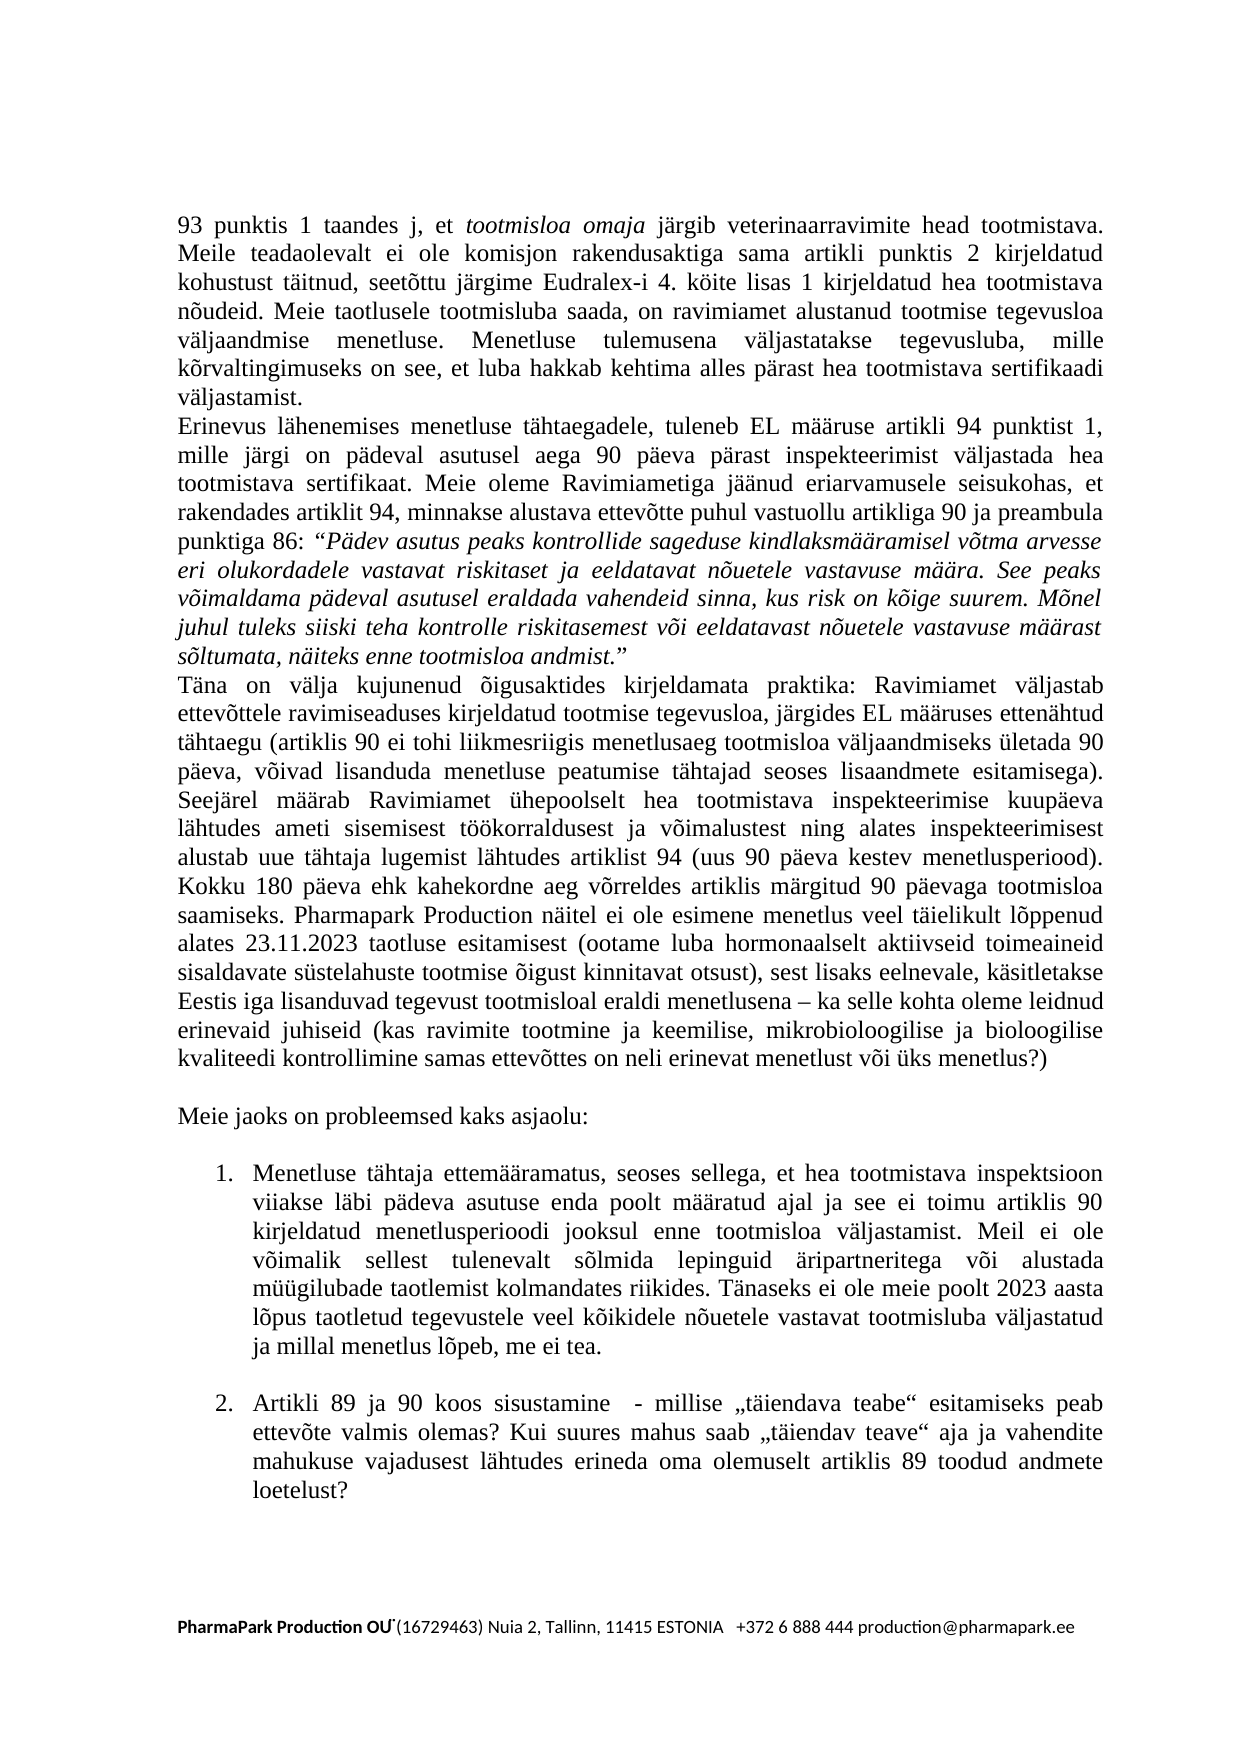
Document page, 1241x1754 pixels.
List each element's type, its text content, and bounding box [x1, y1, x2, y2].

text Erinevus lähenemises menetluse tähtaegadele, tuleneb EL määruse artikli 94 punktist 1, mille järgi on pädeval asutusel aega 90 päeva pärast inspekteerimist väljastada hea tootmistava sertifikaat. Meie oleme Ravimiametiga jäänud eriarvamusele seisukohas, et rakendades artiklit 94, minnakse alustava ettevõtte puhul vastuollu artikliga 90 ja preambula punktiga 86: “Pädev asutus peaks kontrollide sageduse kindlaksmääramisel võtma arvesse eri olukordadele vastavat riskitaset ja eeldatavat nõuetele vastavuse määra. See peaks võimaldama pädeval asutusel eraldada vahendeid sinna, kus risk on kõige suurem. Mõnel juhul tuleks siiski teha kontrolle riskitasemest või eeldatavast nõuetele vastavuse määrast sõltumata, näiteks enne tootmisloa andmist.” [177, 411, 1104, 670]
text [177, 210, 1104, 411]
text Meie jaoks on probleemsed kaks asjaolu: [177, 1101, 1104, 1130]
list Menetluse tähtaja ettemääramatus, seoses sellega, et hea tootmistava inspektsioon viiakse läbi pädeva asutuse enda poolt määratud ajal ja see ei toimu artiklis 90 kirjeldatud menetlusperioodi jooksul enne tootmisloa väljastamist. Meil ei ole võimalik sellest tulenevalt sõlmida lepinguid äripartneritega või alustada müügilubade taotlemist kolmandates riikides. Tänaseks ei ole meie poolt 2023 aasta lõpus taotletud tegevustele veel kõikidele nõuetele vastavat tootmisluba väljastatud ja millal menetlus lõpeb, me ei tea. [215, 1158, 1104, 1360]
text Täna on välja kujunenud õigusaktides kirjeldamata praktika: Ravimiamet väljastab ettevõttele ravimiseaduses kirjeldatud tootmise tegevusloa, järgides EL määruses ettenähtud tähtaegu (artiklis 90 ei tohi liikmesriigis menetlusaeg tootmisloa väljaandmiseks ületada 90 päeva, võivad lisanduda menetluse peatumise tähtajad seoses lisaandmete esitamisega). Seejärel määrab Ravimiamet ühepoolselt hea tootmistava inspekteerimise kuupäeva lähtudes ameti sisemisest töökorraldusest ja võimalustest ning alates inspekteerimisest alustab uue tähtaja lugemist lähtudes artiklist 94 (uus 90 päeva kestev menetlusperiood). Kokku 180 päeva ehk kahekordne aeg võrreldes artiklis märgitud 90 päevaga tootmisloa saamiseks. Pharmapark Production näitel ei ole esimene menetlus veel täielikult lõppenud alates 23.11.2023 taotluse esitamisest (ootame luba hormonaalselt aktiivseid toimeaineid sisaldavate süstelahuste tootmise õigust kinnitavat otsust), sest lisaks eelnevale, käsitletakse Eestis iga lisanduvad tegevust tootmisloal eraldi menetlusena – ka selle kohta oleme leidnud erinevaid juhiseid (kas ravimite tootmine ja keemilise, mikrobioloogilise ja bioloogilise kvaliteedi kontrollimine samas ettevõttes on neli erinevat menetlust või üks menetlus?) [177, 670, 1104, 1072]
list Artikli 89 ja 90 koos sisustamine - millise „täiendava teabe“ esitamiseks peab ettevõte valmis olemas? Kui suures mahus saab „täiendav teave“ aja ja vahendite mahukuse vajadusest lähtudes erineda oma olemuselt artiklis 89 toodud andmete loetelust? [215, 1388, 1104, 1503]
